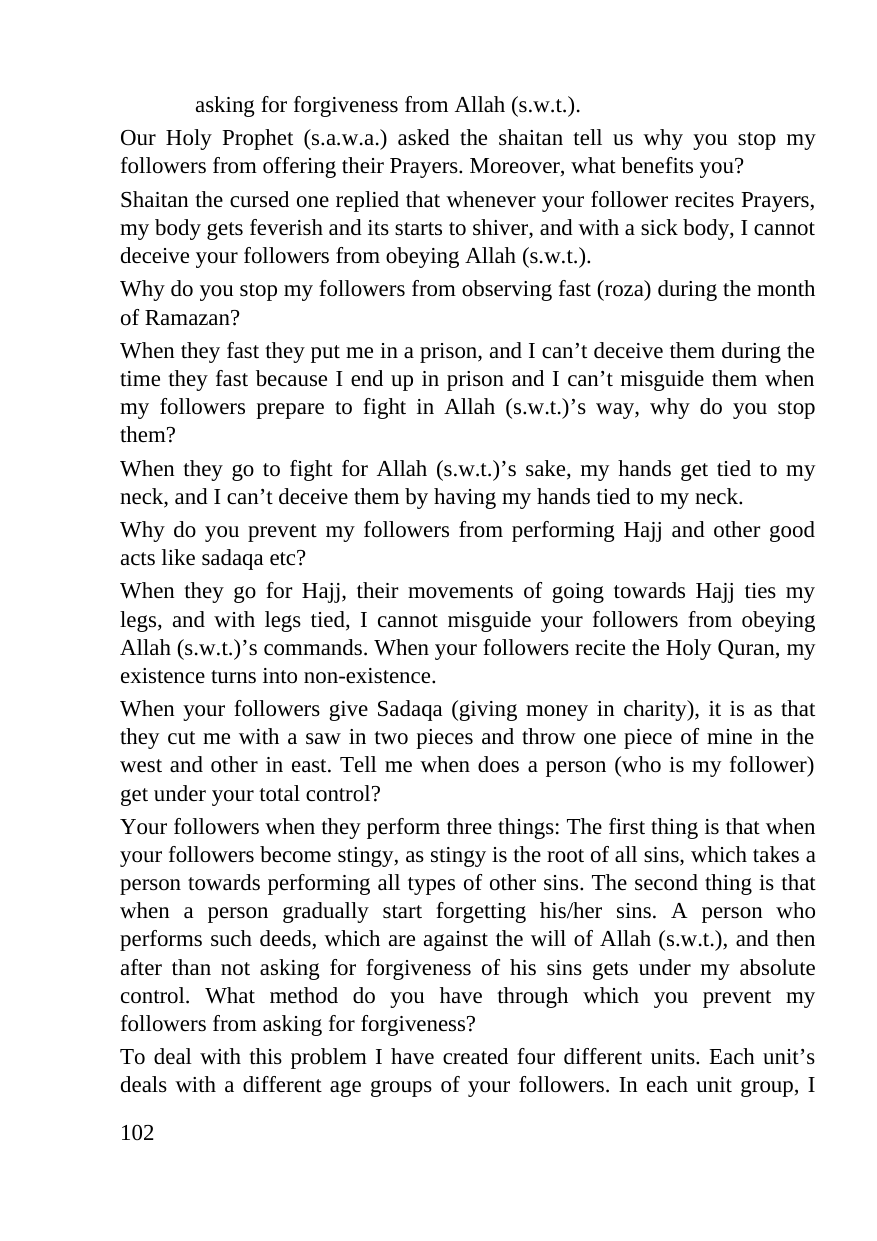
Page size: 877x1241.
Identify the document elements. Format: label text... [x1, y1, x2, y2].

text When they go for Hajj, their movements of going towards Hajj ties my legs, and with legs tied, I cannot misguide your followers from obeying Allah (s.w.t.)’s commands. When your followers recite the Holy Quran, my existence turns into non-existence. [120, 576, 817, 689]
text Your followers when they perform three things: The first thing is that when your followers become stingy, as stingy is the root of all sins, which takes a person towards performing all types of other sins. The second thing is that when a person gradually start forgetting his/her sins. A person who performs such deeds, which are against the will of Allah (s.w.t.), and then after than not asking for forgiveness of his sins gets under my absolute control. What method do you have through which you prevent my followers from asking for forgiveness? [120, 812, 817, 1037]
text When they fast they put me in a prison, and I can’t deceive them during the time they fast because I end up in prison and I can’t misguide them when my followers prepare to fight in Allah (s.w.t.)’s way, why do you stop them? [120, 336, 817, 448]
text Why do you prevent my followers from performing Hajj and other good acts like sadaqa etc? [120, 515, 817, 571]
text Why do you stop my followers from observing fast (roza) during the month of Ramazan? [120, 274, 817, 331]
text Our Holy Prophet (s.a.w.a.) asked the shaitan tell us why you stop my followers from offering their Prayers. Moreover, what benefits you? [120, 123, 817, 179]
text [120, 90, 817, 118]
text When they go to fight for Allah (s.w.t.)’s sake, my hands get tied to my neck, and I can’t deceive them by having my hands tied to my neck. [120, 453, 817, 510]
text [120, 1042, 817, 1098]
text Shaitan the cursed one replied that whenever your follower recites Prayers, my body gets feverish and its starts to shiver, and with a sick body, I cannot deceive your followers from obeying Allah (s.w.t.). [120, 185, 817, 269]
text When your followers give Sadaqa (giving money in charity), it is as that they cut me with a saw in two pieces and throw one piece of mine in the west and other in east. Tell me when does a person (who is my follower) get under your total control? [120, 694, 817, 807]
